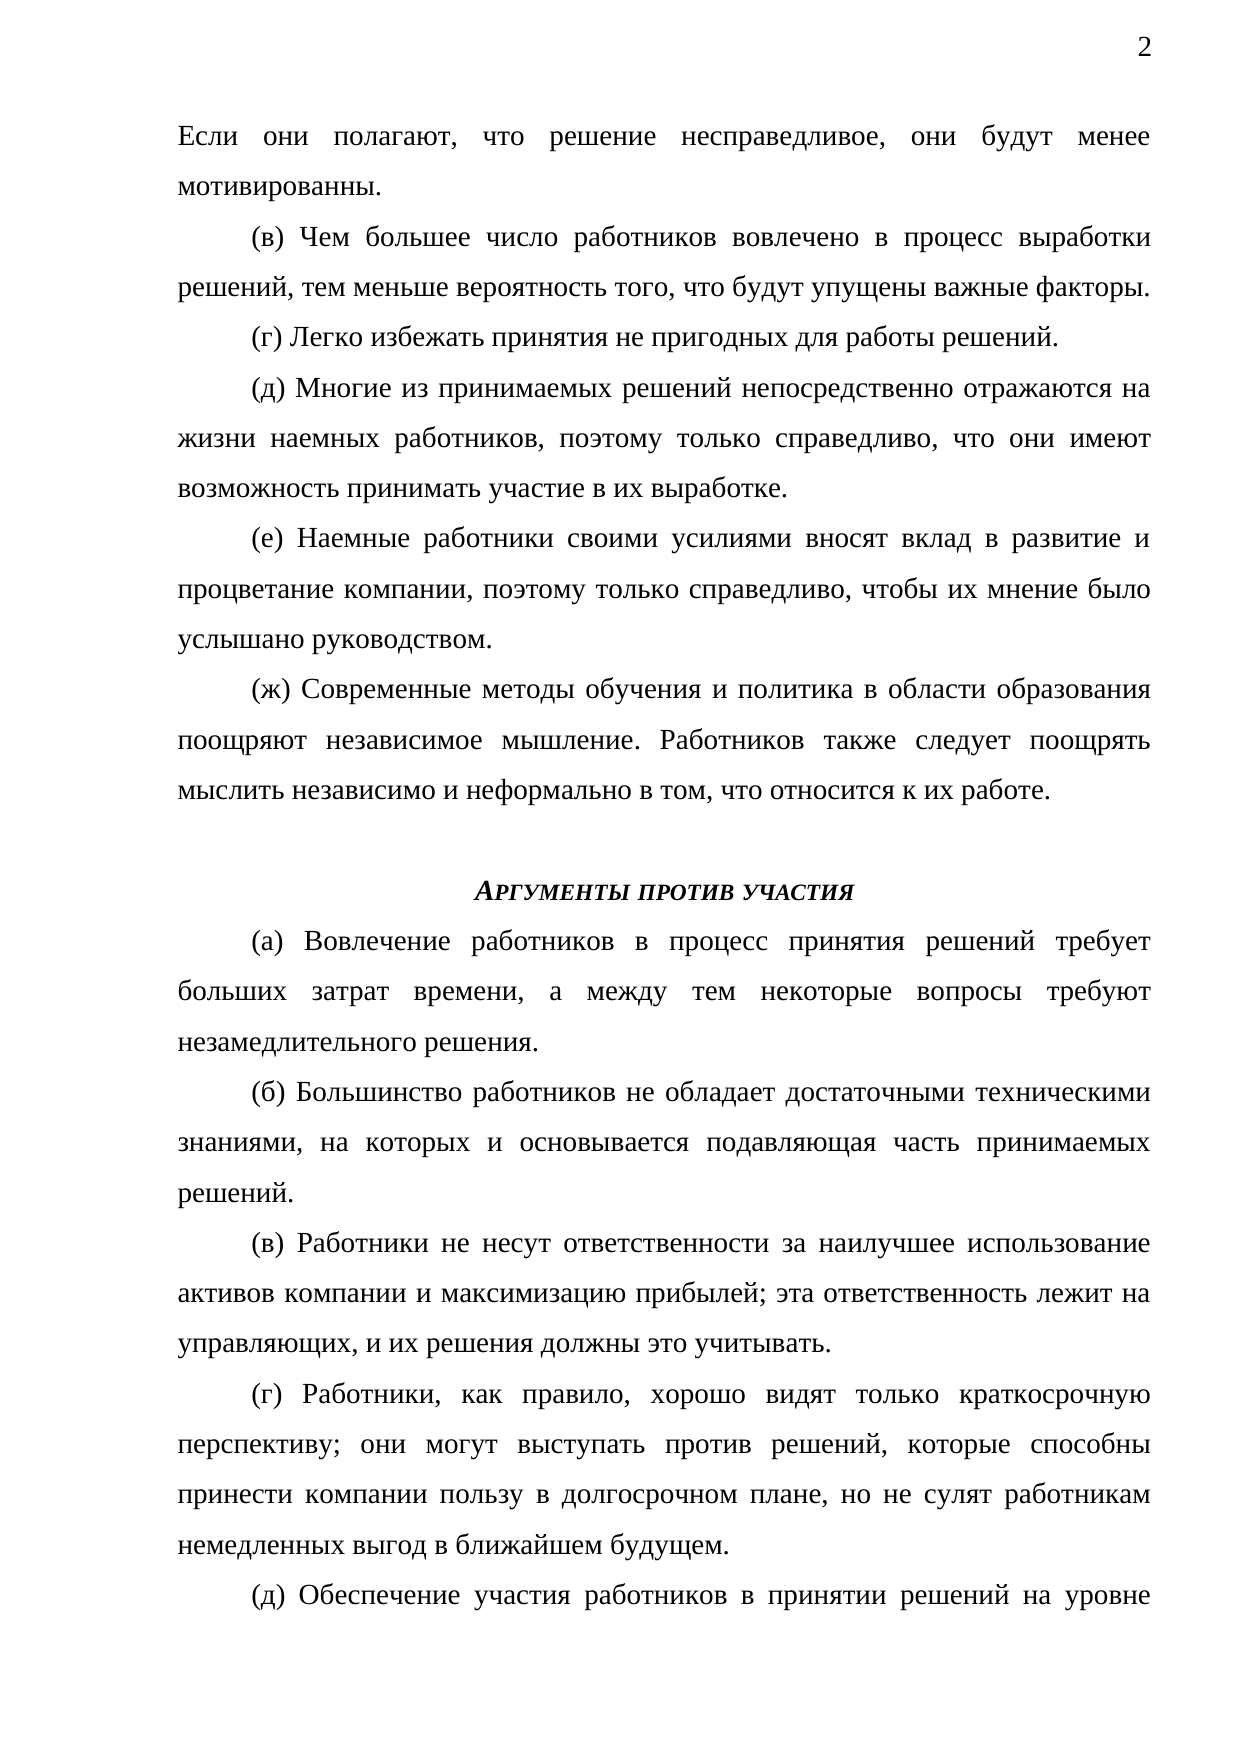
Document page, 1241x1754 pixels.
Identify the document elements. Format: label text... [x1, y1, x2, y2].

text (в) Работники не несут ответственности за наилучшее использование активов компании и максимизацию прибылей; эта ответственность лежит на управляющих, и их решения должны это учитывать. [177, 1225, 1152, 1359]
text (а) Вовлечение работников в процесс принятия решений требует больших затрат времени, а между тем некоторые вопросы требуют незамедлительного решения. [177, 923, 1152, 1057]
text (д) Многие из принимаемых решений непосредственно отражаются на жизни наемных работников, поэтому только справедливо, что они имеют возможность принимать участие в их выработке. [177, 370, 1152, 504]
text (г) Работники, как правило, хорошо видят только краткосрочную перспективу; они могут выступать против решений, которые способны принести компании пользу в долгосрочном плане, но не сулят работникам немедленных выгод в ближайшем будущем. [177, 1376, 1152, 1560]
text (г) Легко избежать принятия не пригодных для работы решений. [177, 319, 1152, 353]
text (ж) Современные методы обучения и политика в области образования поощряют независимое мышление. Работников также следует поощрять мыслить независимо и неформально в том, что относится к их работе. [177, 672, 1152, 806]
text (б) Большинство работников не обладает достаточными техническими знаниями, на которых и основывается подавляющая часть принимаемых решений. [177, 1074, 1152, 1208]
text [177, 1577, 1152, 1611]
subtitle Аргументы против участия [177, 873, 1152, 906]
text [177, 118, 1152, 202]
text (в) Чем большее число работников вовлечено в процесс выработки решений, тем меньше вероятность того, что будут упущены важные факторы. [177, 219, 1152, 303]
text (е) Наемные работники своими усилиями вносят вклад в развитие и процветание компании, поэтому только справедливо, чтобы их мнение было услышано руководством. [177, 521, 1152, 655]
